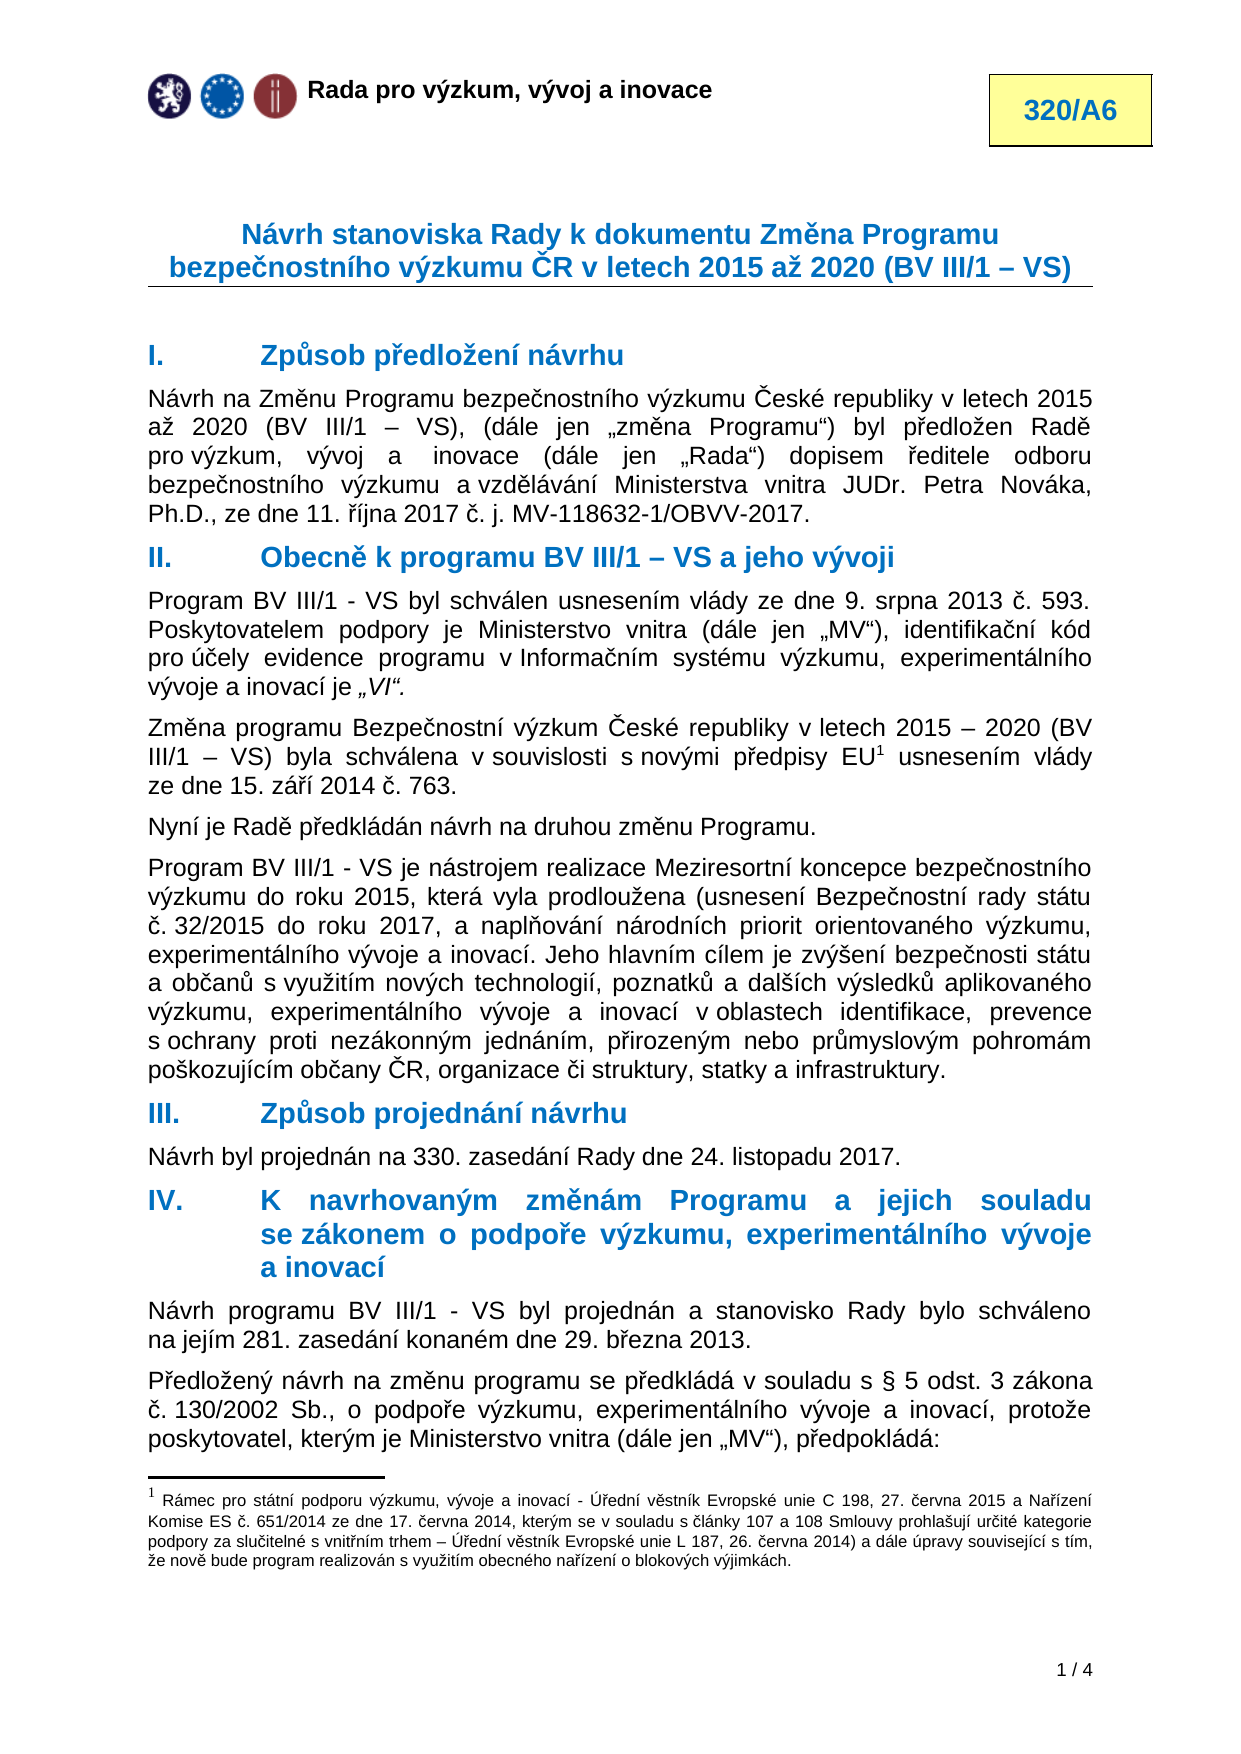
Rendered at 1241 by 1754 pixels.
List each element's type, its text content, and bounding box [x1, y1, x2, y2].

text Návrh programu BV III/1 - VS byl projednán a stanovisko Rady bylo schváleno na jejím 281. zasedání konaném dne 29. března 2013. [148, 1296, 1093, 1354]
text Návrh byl projednán na 330. zasedání Rady dne 24. listopadu 2017. [148, 1142, 1093, 1171]
text Předložený návrh na změnu programu se předkládá v souladu s § 5 odst. 3 zákona č. 130/2002 Sb., o podpoře výzkumu, experimentálního vývoje a inovací, protože poskytovatel, kterým je Ministerstvo vnitra (dále jen „MV“), předpokládá: [148, 1366, 1093, 1452]
list K navrhovaným změnám Programu a jejich souladu se zákonem o podpoře výzkumu, experimentálního vývoje a inovací [148, 1183, 1093, 1284]
text Návrh stanoviska Rady k dokumentu Změna Programu bezpečnostního výzkumu ČR v letech 2015 až 2020 (BV III/1 – VS) [148, 217, 1093, 286]
text Nyní je Radě předkládán návrh na druhou změnu Programu. [125, 812, 1093, 841]
list Způsob předložení návrhu [148, 337, 1093, 371]
text Návrh na Změnu Programu bezpečnostního výzkumu České republiky v letech 2015 až 2020 (BV III/1 – VS), (dále jen „změna Programu“) byl předložen Radě pro výzkum, vývoj a inovace (dále jen „Rada“) dopisem ředitele odboru bezpečnostního výzkumu a vzdělávání Ministerstva vnitra JUDr. Petra Nováka, Ph.D., ze dne 11. října 2017 č. j. MV-118632-1/OBVV-2017. [148, 383, 1093, 527]
text Program BV III/1 - VS je nástrojem realizace Meziresortní koncepce bezpečnostního výzkumu do roku 2015, která vyla prodloužena (usnesení Bezpečnostní rady státu č. 32/2015 do roku 2017, a naplňování národních priorit orientovaného výzkumu, experimentálního vývoje a inovací. Jeho hlavním cílem je zvýšení bezpečnosti státu a občanů s využitím nových technologií, poznatků a dalších výsledků aplikovaného výzkumu, experimentálního vývoje a inovací v oblastech identifikace, prevence s ochrany proti nezákonným jednáním, přirozeným nebo průmyslovým pohromám poškozujícím občany ČR, organizace či struktury, statky a infrastruktury. [148, 853, 1093, 1083]
list Způsob projednání návrhu [148, 1096, 1093, 1129]
picture [147, 73, 298, 120]
list Obecně k programu BV III/1 – VS a jeho vývoji [148, 540, 1093, 573]
text Program BV III/1 - VS byl schválen usnesením vlády ze dne 9. srpna 2013 č. 593. Poskytovatelem podpory je Ministerstvo vnitra (dále jen „MV“), identifikační kód pro účely evidence programu v Informačním systému výzkumu, experimentálního vývoje a inovací je „VI“. [148, 586, 1093, 701]
text Změna programu Bezpečnostní výzkum České republiky v letech 2015 – 2020 (BV III/1 – VS) byla schválena v souvislosti s novými předpisy EU usnesením vlády ze dne 15. září 2014 č. 763. [148, 713, 1093, 799]
